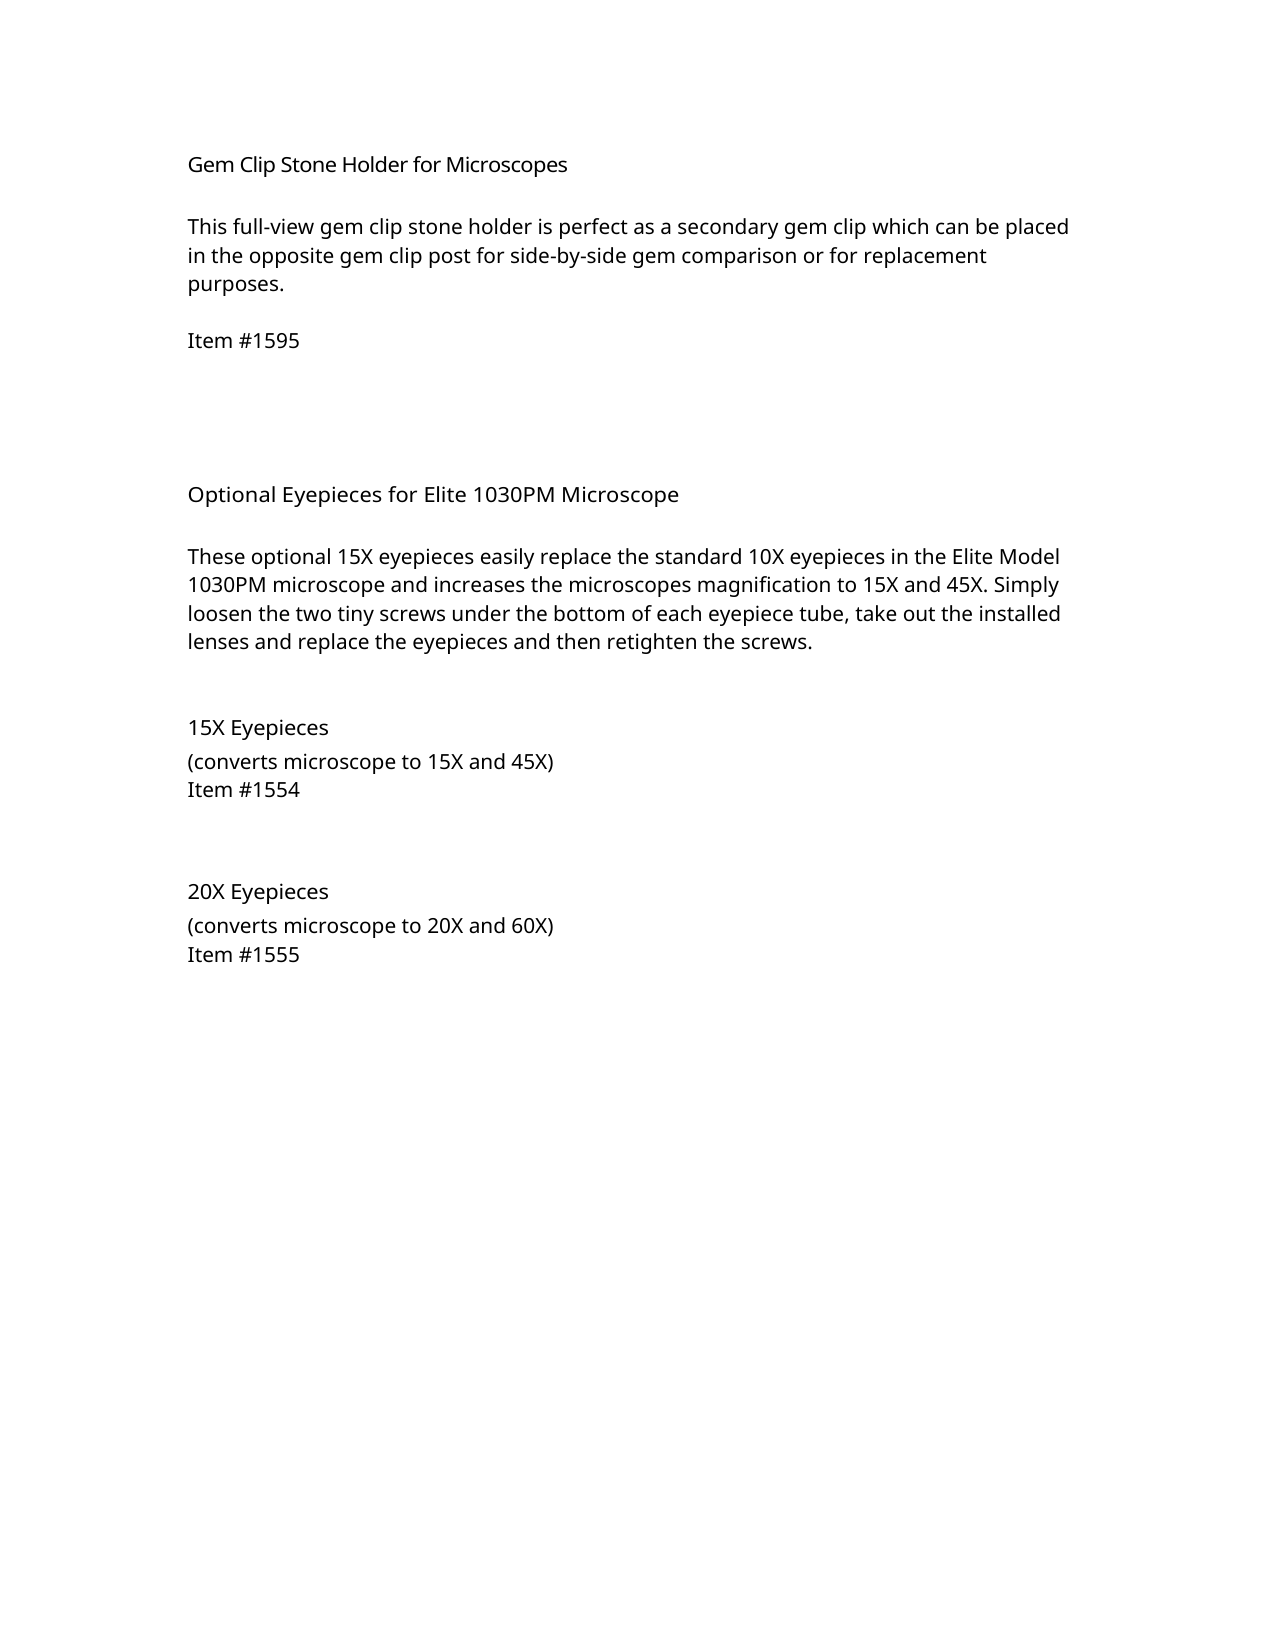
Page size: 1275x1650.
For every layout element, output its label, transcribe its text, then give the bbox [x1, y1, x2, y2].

text Item #1555 [187, 940, 1087, 968]
text 15X Eyepieces [187, 713, 1087, 741]
text (converts microscope to 20X and 60X) [187, 912, 1087, 940]
text Optional Eyepieces for Elite 1030PM Microscope [187, 480, 1087, 508]
text Item #1595 [187, 326, 1087, 355]
text These optional 15X eyepieces easily replace the standard 10X eyepieces in the Elite Model 1030PM microscope and increases the microscopes magnification to 15X and 45X. Simply loosen the two tiny screws under the bottom of each eyepiece tube, take out the installed lenses and replace the eyepieces and then retighten the screws. [187, 542, 1087, 656]
text Gem Clip Stone Holder for Microscopes [187, 150, 1087, 178]
text 20X Eyepieces [187, 877, 1087, 906]
text (converts microscope to 15X and 45X) [187, 747, 1087, 775]
text Item #1554 [187, 775, 1087, 804]
text This full-view gem clip stone holder is perfect as a secondary gem clip which can be placed in the opposite gem clip post for side-by-side gem comparison or for replacement purposes. [187, 212, 1087, 298]
